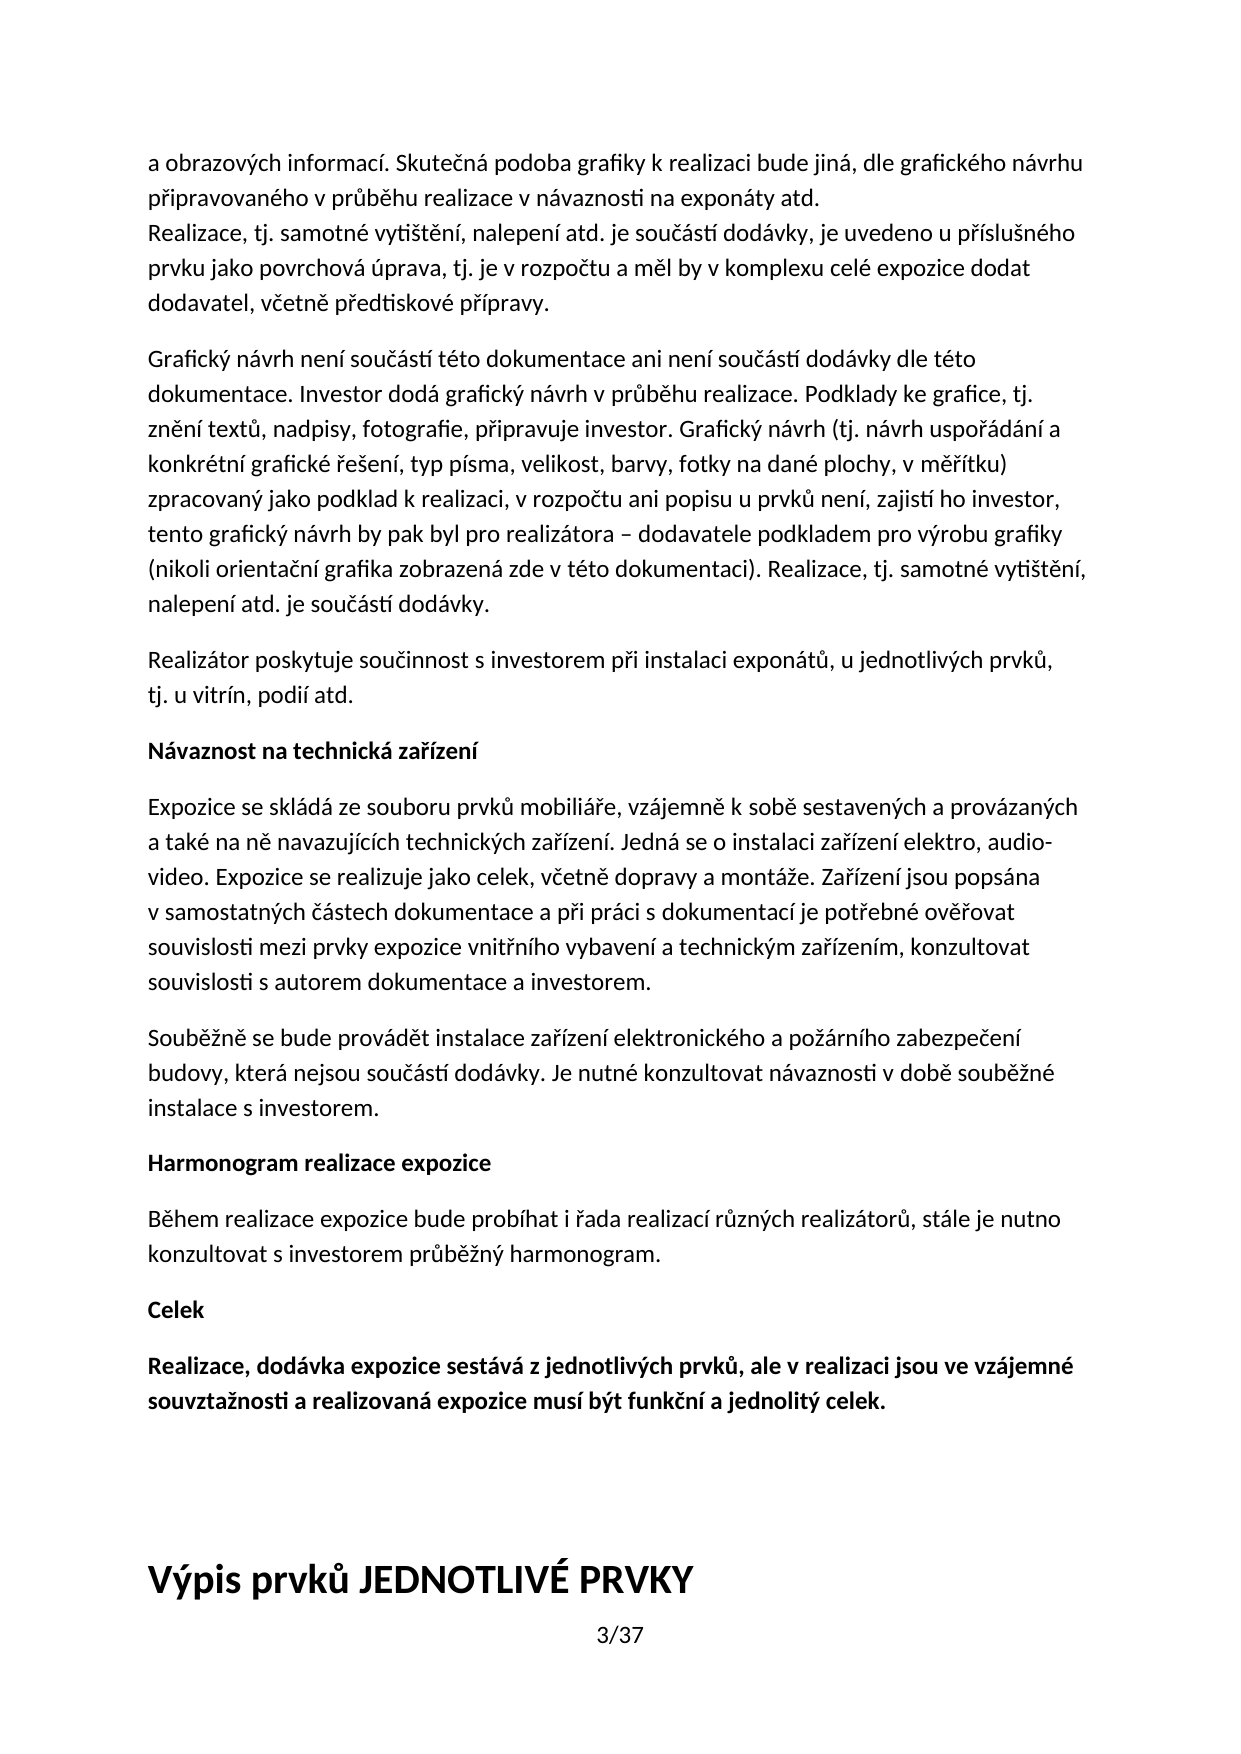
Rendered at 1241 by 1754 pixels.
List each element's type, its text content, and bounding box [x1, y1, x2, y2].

text Realizátor poskytuje součinnost s investorem při instalaci exponátů, u jednotlivých prvků, tj. u vitrín, podií atd. [148, 644, 1093, 710]
text Návaznost na technická zařízení [148, 735, 1093, 766]
text Celek [148, 1294, 1093, 1325]
text Během realizace expozice bude probíhat i řada realizací různých realizátorů, stále je nutno konzultovat s investorem průběžný harmonogram. [148, 1203, 1093, 1269]
text Souběžně se bude provádět instalace zařízení elektronického a požárního zabezpečení budovy, která nejsou součástí dodávky. Je nutné konzultovat návaznosti v době souběžné instalace s investorem. [148, 1022, 1093, 1122]
text Harmonogram realizace expozice [148, 1148, 1093, 1178]
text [148, 148, 1093, 213]
text Realizace, dodávka expozice sestává z jednotlivých prvků, ale v realizaci jsou ve vzájemné souvztažnosti a realizovaná expozice musí být funkční a jednolitý celek. [148, 1350, 1093, 1416]
text Grafický návrh není součástí této dokumentace ani není součástí dodávky dle této dokumentace. Investor dodá grafický návrh v průběhu realizace. Podklady ke grafice, tj. znění textů, nadpisy, fotografie, připravuje investor. Grafický návrh (tj. návrh uspořádání a konkrétní grafické řešení, typ písma, velikost, barvy, fotky na dané plochy, v měřítku) zpracovaný jako podklad k realizaci, v rozpočtu ani popisu u prvků není, zajistí ho investor, tento grafický návrh by pak byl pro realizátora – dodavatele podkladem pro výrobu grafiky (nikoli orientační grafika zobrazená zde v této dokumentaci). Realizace, tj. samotné vytištění, nalepení atd. je součástí dodávky. [148, 343, 1093, 619]
text Realizace, tj. samotné vytištění, nalepení atd. je součástí dodávky, je uvedeno u příslušného prvku jako povrchová úprava, tj. je v rozpočtu a měl by v komplexu celé expozice dodat dodavatel, včetně předtiskové přípravy. [148, 218, 1093, 318]
text Výpis prvků JEDNOTLIVÉ PRVKY [148, 1553, 1093, 1603]
text Expozice se skládá ze souboru prvků mobiliáře, vzájemně k sobě sestavených a provázaných a také na ně navazujících technických zařízení. Jedná se o instalaci zařízení elektro, audio-video. Expozice se realizuje jako celek, včetně dopravy a montáže. Zařízení jsou popsána v samostatných částech dokumentace a při práci s dokumentací je potřebné ověřovat souvislosti mezi prvky expozice vnitřního vybavení a technickým zařízením, konzultovat souvislosti s autorem dokumentace a investorem. [148, 791, 1093, 996]
